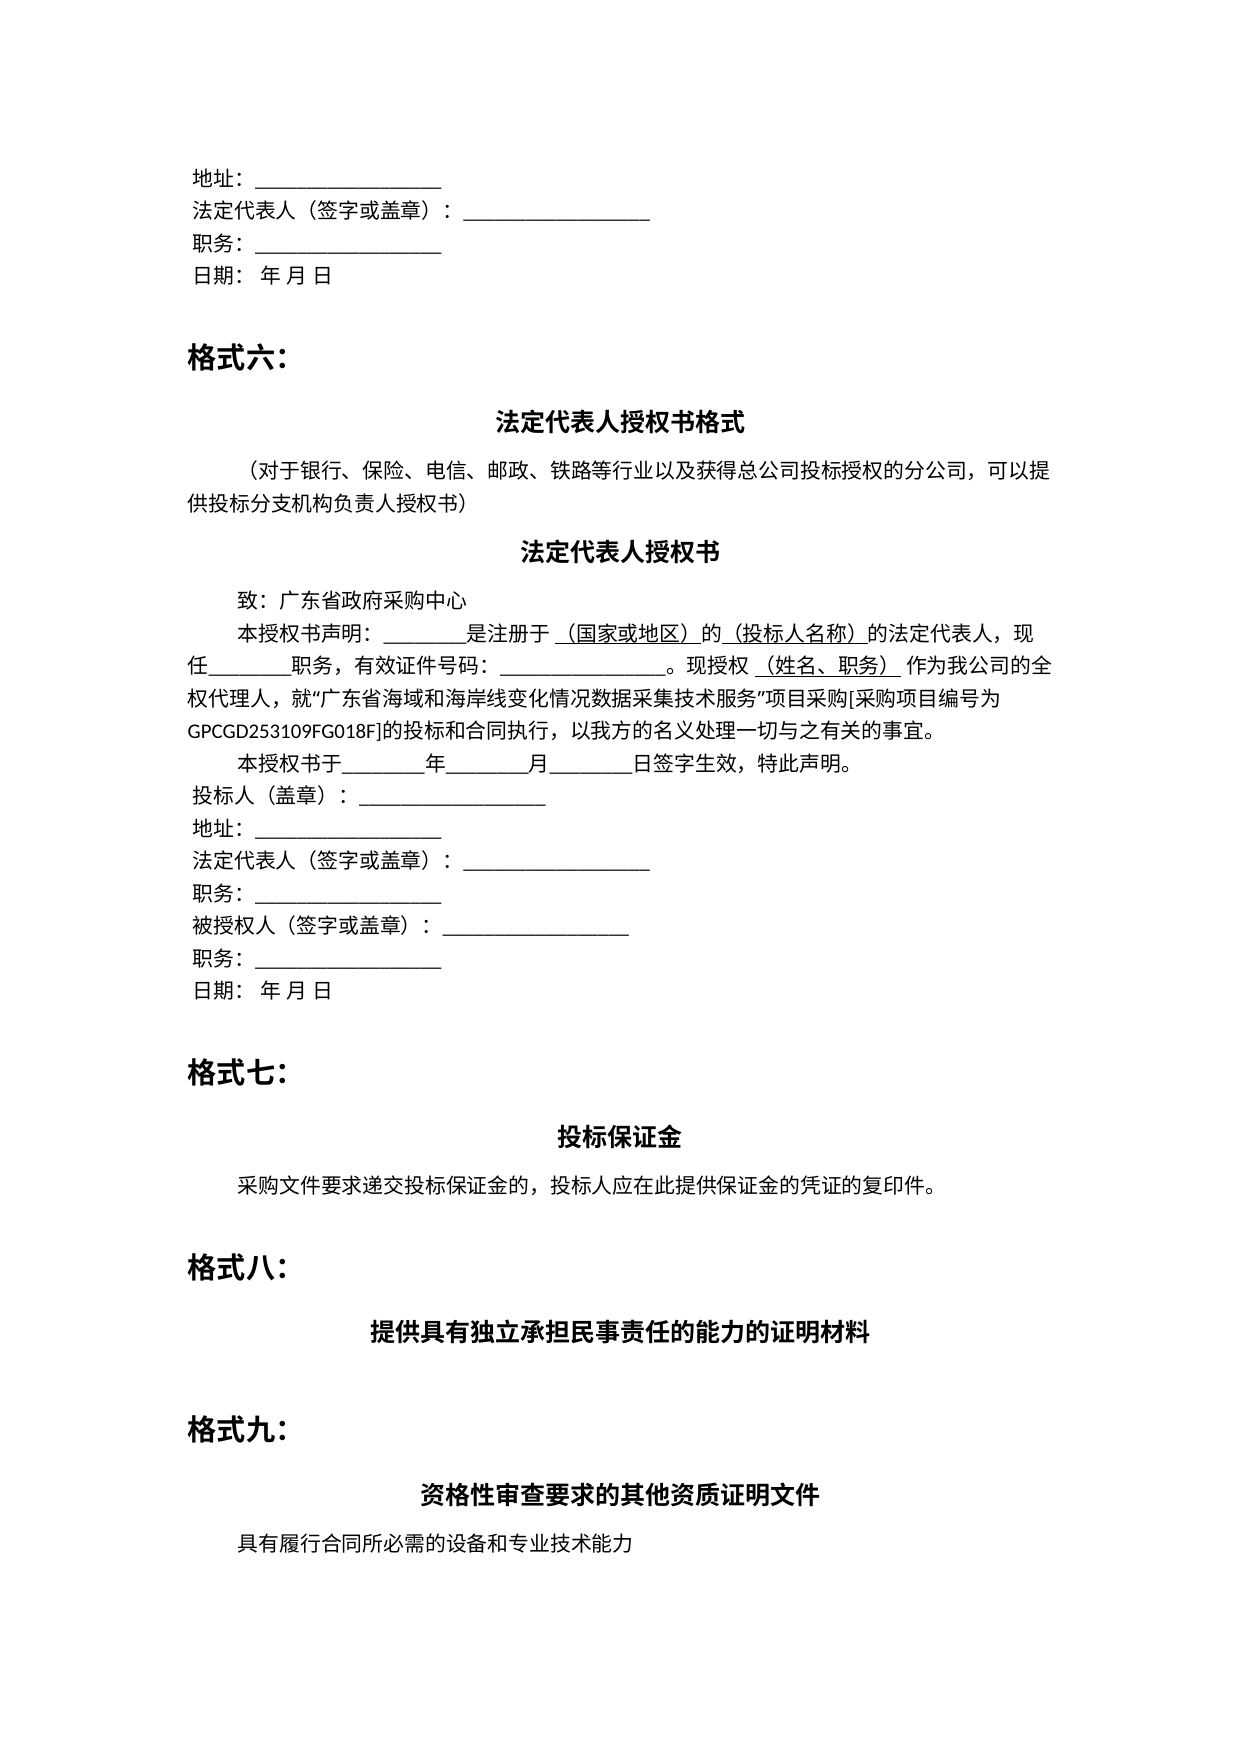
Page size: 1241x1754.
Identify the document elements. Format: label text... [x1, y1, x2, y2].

text 职务：__________________ [187, 877, 1053, 909]
text 具有履行合同所必需的设备和专业技术能力 [187, 1527, 1053, 1559]
text 资格性审查要求的其他资质证明文件 [187, 1462, 1053, 1527]
text 格式六： [187, 324, 1053, 389]
text 法定代表人（签字或盖章）：__________________ [187, 844, 1053, 877]
text 格式七： [187, 1039, 1053, 1104]
text 本授权书声明：________是注册于 （国家或地区）的（投标人名称）的法定代表人，现任________职务，有效证件号码：________________。现授权 （姓名、职务） 作为我公司的全权代理人，就“广东省海域和海岸线变化情况数据采集技术服务”项目采购[采购项目编号为GPCGD253109FG018F]的投标和合同执行，以我方的名义处理一切与之有关的事宜。 [187, 617, 1053, 747]
text 日期： 年 月 日 [187, 974, 1053, 1007]
text 投标保证金 [187, 1104, 1053, 1169]
text 日期： 年 月 日 [187, 259, 1053, 292]
text 法定代表人授权书 [187, 519, 1053, 584]
text 职务：__________________ [187, 227, 1053, 259]
text 职务：__________________ [187, 942, 1053, 974]
text 格式九： [187, 1397, 1053, 1462]
text 致：广东省政府采购中心 [187, 584, 1053, 617]
text 法定代表人（签字或盖章）：__________________ [187, 194, 1053, 227]
text 本授权书于________年________月________日签字生效，特此声明。 [187, 747, 1053, 779]
text 投标人（盖章）：__________________ [187, 779, 1053, 812]
text 地址：__________________ [187, 162, 1053, 194]
text 被授权人（签字或盖章）：__________________ [187, 909, 1053, 942]
text 法定代表人授权书格式 [187, 389, 1053, 454]
text 采购文件要求递交投标保证金的，投标人应在此提供保证金的凭证的复印件。 [187, 1169, 1053, 1202]
text 提供具有独立承担民事责任的能力的证明材料 [187, 1299, 1053, 1364]
text 格式八： [187, 1234, 1053, 1299]
text 地址：__________________ [187, 812, 1053, 844]
text （对于银行、保险、电信、邮政、铁路等行业以及获得总公司投标授权的分公司，可以提供投标分支机构负责人授权书） [187, 454, 1053, 519]
